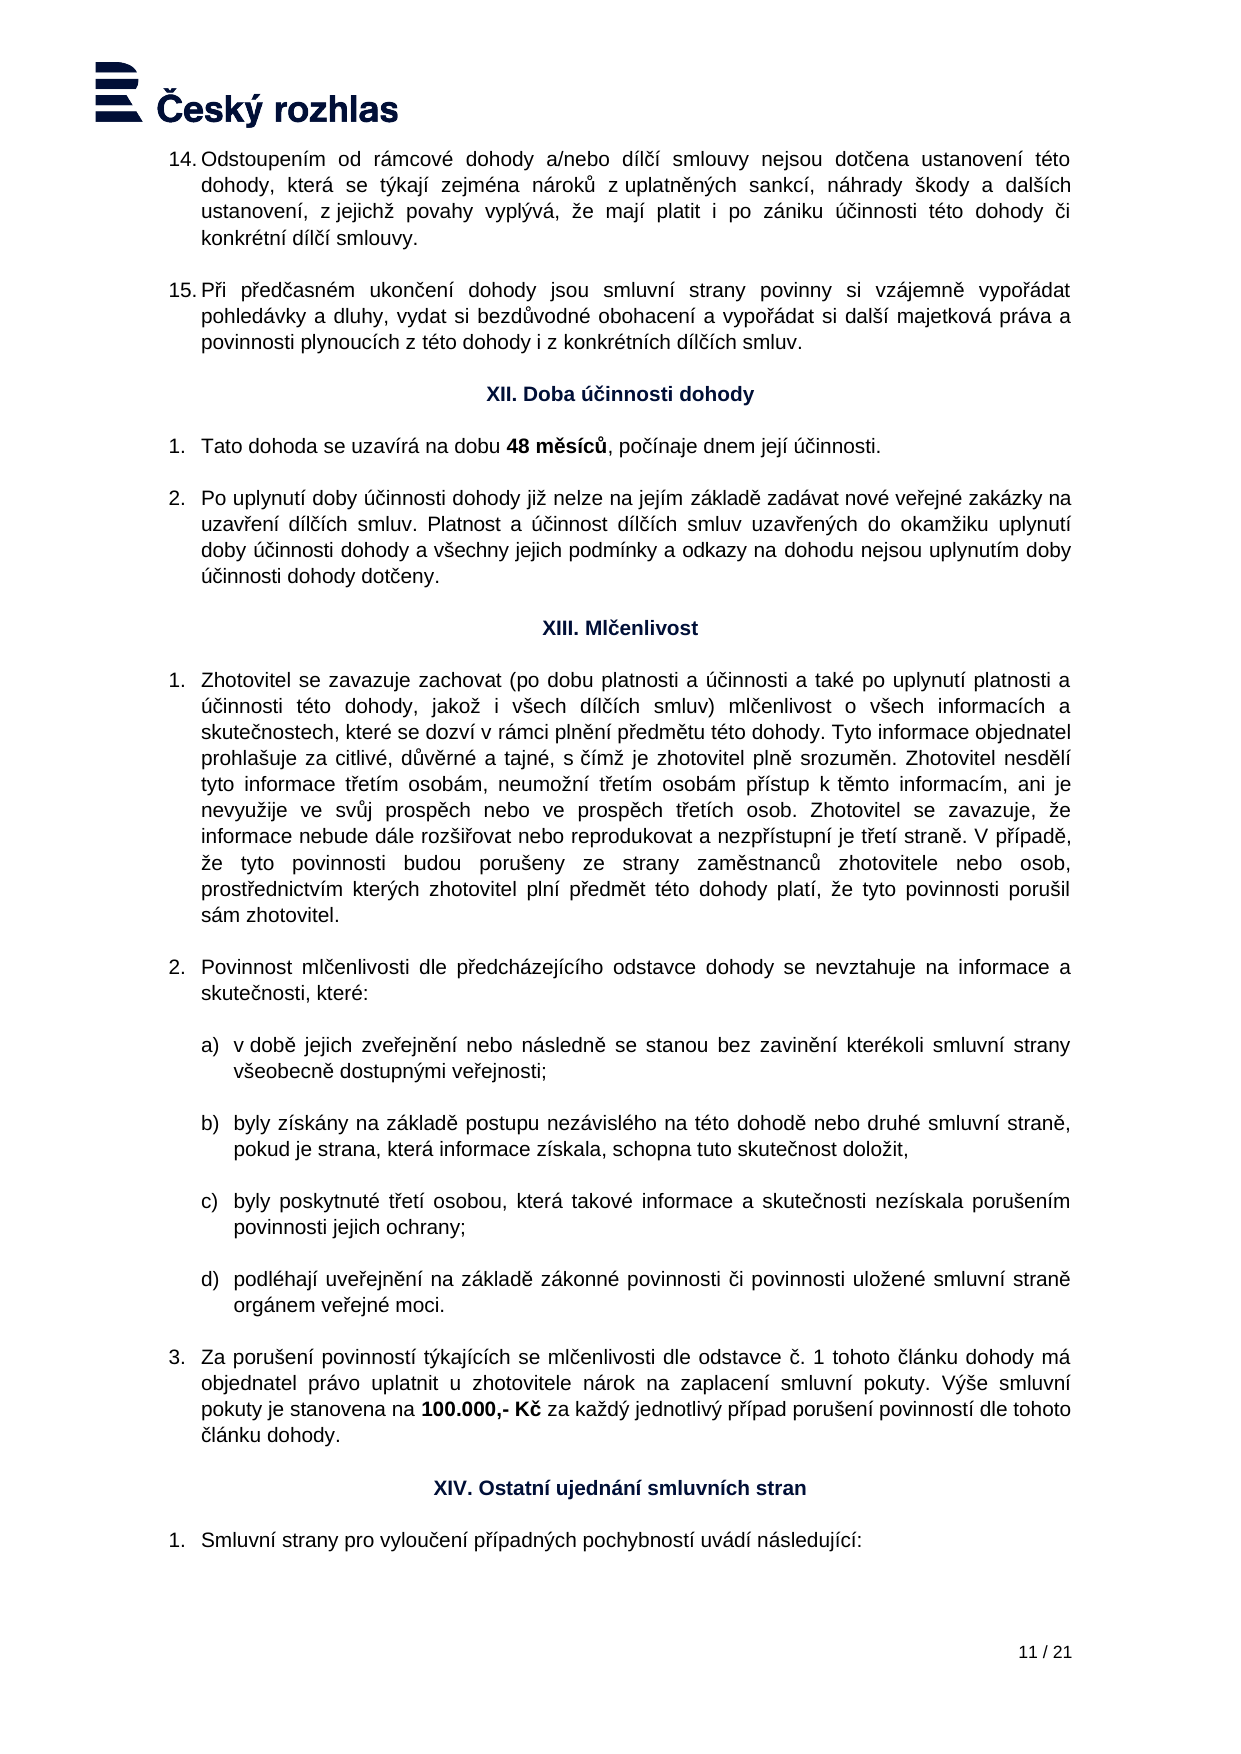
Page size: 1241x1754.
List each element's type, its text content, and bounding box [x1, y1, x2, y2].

list Zhotovitel se zavazuje zachovat (po dobu platnosti a účinnosti a také po uplynutí platnosti a účinnosti této dohody, jakož i všech dílčích smluv) mlčenlivost o všech informacích a skutečnostech, které se dozví v rámci plnění předmětu této dohody. Tyto informace objednatel prohlašuje za citlivé, důvěrné a tajné, s čímž je zhotovitel plně srozuměn. Zhotovitel nesdělí tyto informace třetím osobám, neumožní třetím osobám přístup k těmto informacím, ani je nevyužije ve svůj prospěch nebo ve prospěch třetích osob. Zhotovitel se zavazuje, že informace nebude dále rozšiřovat nebo reprodukovat a nezpřístupní je třetí straně. V případě, že tyto povinnosti budou porušeny ze strany zaměstnanců zhotovitele nebo osob, prostřednictvím kterých zhotovitel plní předmět této dohody platí, že tyto povinnosti porušil sám zhotovitel. [168, 667, 1072, 927]
subtitle Mlčenlivost [168, 615, 1072, 641]
list Po uplynutí doby účinnosti dohody již nelze na jejím základě zadávat nové veřejné zakázky na uzavření dílčích smluv. Platnost a účinnost dílčích smluv uzavřených do okamžiku uplynutí doby účinnosti dohody a všechny jejich podmínky a odkazy na dohodu nejsou uplynutím doby účinnosti dohody dotčeny. [168, 484, 1072, 589]
picture [95, 62, 398, 128]
list Za porušení povinností týkajících se mlčenlivosti dle odstavce č. 1 tohoto článku dohody má objednatel právo uplatnit u zhotovitele nárok na zaplacení smluvní pokuty. Výše smluvní pokuty je stanovena na 100.000,- Kč za každý jednotlivý případ porušení povinností dle tohoto článku dohody. [168, 1344, 1072, 1448]
list Odstoupením od rámcové dohody a/nebo dílčí smlouvy nejsou dotčena ustanovení této dohody, která se týkají zejména nároků z uplatněných sankcí, náhrady škody a dalších ustanovení, z jejichž povahy vyplývá, že mají platit i po zániku účinnosti této dohody či konkrétní dílčí smlouvy. [168, 146, 1072, 250]
subtitle Ostatní ujednání smluvních stran [168, 1474, 1072, 1500]
list byly získány na základě postupu nezávislého na této dohodě nebo druhé smluvní straně, pokud je strana, která informace získala, schopna tuto skutečnost doložit, [201, 1109, 1072, 1162]
list byly poskytnuté třetí osobou, která takové informace a skutečnosti nezískala porušením povinnosti jejich ochrany; [201, 1188, 1072, 1240]
list Smluvní strany pro vyloučení případných pochybností uvádí následující: [168, 1526, 1072, 1552]
list v době jejich zveřejnění nebo následně se stanou bez zavinění kterékoli smluvní strany všeobecně dostupnými veřejnosti; [201, 1031, 1072, 1083]
list podléhají uveřejnění na základě zákonné povinnosti či povinnosti uložené smluvní straně orgánem veřejné moci. [201, 1266, 1072, 1318]
list Tato dohoda se uzavírá na dobu 48 měsíců, počínaje dnem její účinnosti. [168, 432, 1072, 458]
subtitle Doba účinnosti dohody [168, 380, 1072, 406]
list Povinnost mlčenlivosti dle předcházejícího odstavce dohody se nevztahuje na informace a skutečnosti, které: [168, 953, 1072, 1005]
list Při předčasném ukončení dohody jsou smluvní strany povinny si vzájemně vypořádat pohledávky a dluhy, vydat si bezdůvodné obohacení a vypořádat si další majetková práva a povinnosti plynoucích z této dohody i z konkrétních dílčích smluv. [168, 276, 1072, 354]
